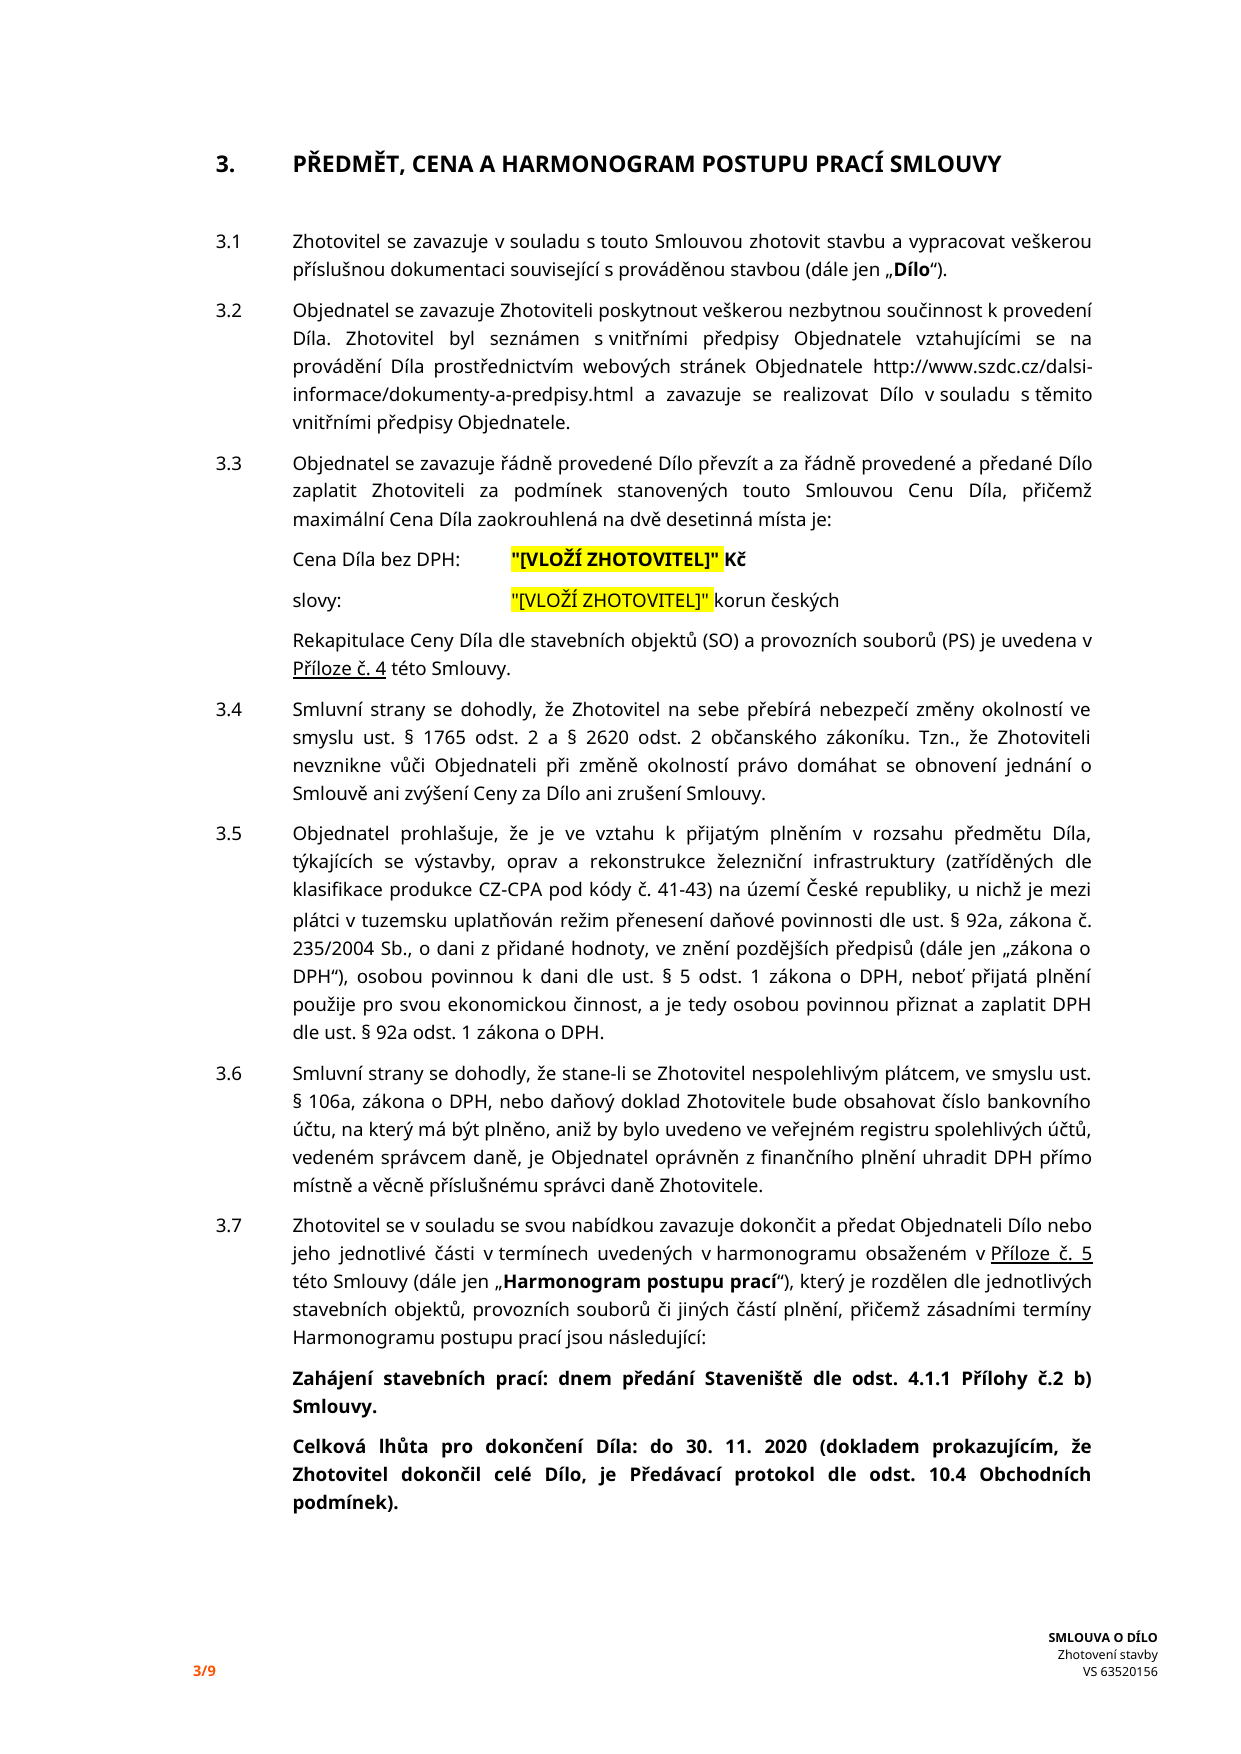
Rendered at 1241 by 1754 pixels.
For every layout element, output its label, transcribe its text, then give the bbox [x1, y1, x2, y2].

text Smluvní strany se dohodly, že stane-li se Zhotovitel nespolehlivým plátcem, ve smyslu ust. § 106a, zákona o DPH, nebo daňový doklad Zhotovitele bude obsahovat číslo bankovního účtu, na který má být plněno, aniž by bylo uvedeno ve veřejném registru spolehlivých účtů, vedeném správcem daně, je Objednatel oprávněn z finančního plnění uhradit DPH přímo místně a věcně příslušnému správci daně Zhotovitele. [216, 1060, 1093, 1197]
text Objednatel se zavazuje řádně provedené Dílo převzít a za řádně provedené a předané Dílo zaplatit Zhotoviteli za podmínek stanovených touto Smlouvou Cenu Díla, přičemž maximální Cena Díla zaokrouhlená na dvě desetinná místa je: [216, 450, 1093, 531]
text Objednatel prohlašuje, že je ve vztahu k přijatým plněním v rozsahu předmětu Díla, týkajících se výstavby, oprav a rekonstrukce železniční infrastruktury (zatříděných dle klasifikace produkce CZ-CPA pod kódy č. 41-43) na území České republiky, u nichž je mezi plátci v tuzemsku uplatňován režim přenesení daňové povinnosti dle ust. § 92a, zákona č. 235/2004 Sb., o dani z přidané hodnoty, ve znění pozdějších předpisů (dále jen „zákona o DPH“), osobou povinnou k dani dle ust. § 5 odst. 1 zákona o DPH, neboť přijatá plnění použije pro svou ekonomickou činnost, a je tedy osobou povinnou přiznat a zaplatit DPH dle ust. § 92a odst. 1 zákona o DPH. [216, 821, 1093, 1045]
text Rekapitulace Ceny Díla dle stavebních objektů (SO) a provozních souborů (PS) je uvedena v Příloze č. 4 této Smlouvy. [292, 627, 1093, 681]
text slovy: korun českých [714, 587, 1093, 612]
text Celková lhůta pro dokončení Díla: do 30. 11. 2020 (dokladem prokazujícím, že Zhotovitel dokončil celé Dílo, je Předávací protokol dle odst. 10.4 Obchodních podmínek). [292, 1434, 1093, 1515]
text Zahájení stavebních prací: dnem předání Staveniště dle odst. 4.1.1 Přílohy č.2 b) Smlouvy. [292, 1365, 1093, 1419]
text slovy: korun českých [292, 587, 511, 612]
text Objednatel se zavazuje Zhotoviteli poskytnout veškerou nezbytnou součinnost k provedení Díla. Zhotovitel byl seznámen s vnitřními předpisy Objednatele vztahujícími se na provádění Díla prostřednictvím webových stránek Objednatele http://www.szdc.cz/dalsi-informace/dokumenty-a-predpisy.html a zavazuje se realizovat Dílo v souladu s těmito vnitřními předpisy Objednatele. [216, 297, 1093, 435]
text Zhotovitel se v souladu se svou nabídkou zavazuje dokončit a předat Objednateli Dílo nebo jeho jednotlivé části v termínech uvedených v harmonogramu obsaženém v Příloze č. 5 této Smlouvy (dále jen „Harmonogram postupu prací“), který je rozdělen dle jednotlivých stavebních objektů, provozních souborů či jiných částí plnění, přičemž zásadními termíny Harmonogramu postupu prací jsou následující: [216, 1212, 1093, 1350]
text Smluvní strany se dohodly, že Zhotovitel na sebe přebírá nebezpečí změny okolností ve smyslu ust. § 1765 odst. 2 a § 2620 odst. 2 občanského zákoníku. Tzn., že Zhotoviteli nevznikne vůči Objednateli při změně okolností právo domáhat se obnovení jednání o Smlouvě ani zvýšení Ceny za Dílo ani zrušení Smlouvy. [216, 696, 1093, 806]
text PŘEDMĚT, CENA A HARMONOGRAM POSTUPU PRACÍ SMLOUVY [216, 147, 1093, 179]
text Cena Díla bez DPH: Kč [292, 546, 511, 572]
text Cena Díla bez DPH: Kč [724, 546, 1093, 572]
text Zhotovitel se zavazuje v souladu s touto Smlouvou zhotovit stavbu a vypracovat veškerou příslušnou dokumentaci související s prováděnou stavbou (dále jen „Dílo“). [216, 229, 1093, 282]
